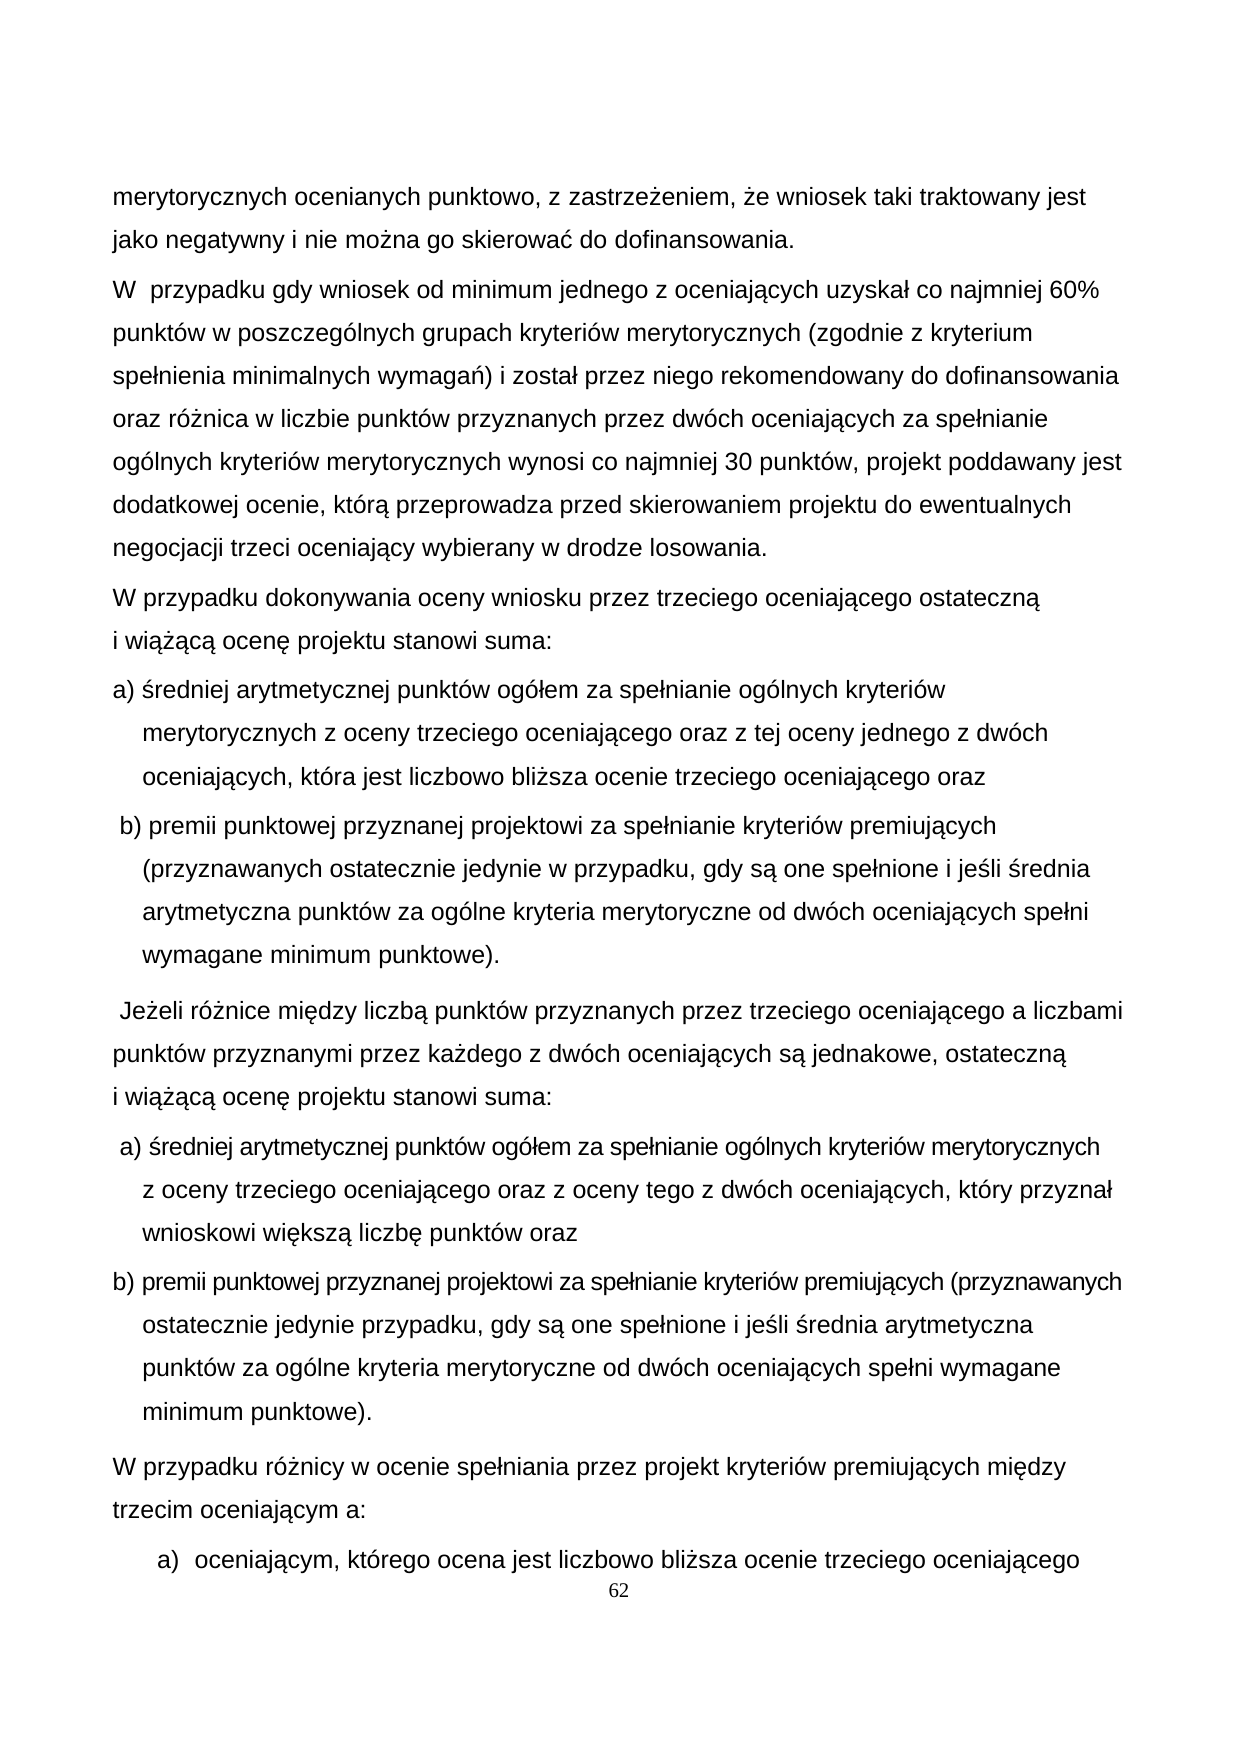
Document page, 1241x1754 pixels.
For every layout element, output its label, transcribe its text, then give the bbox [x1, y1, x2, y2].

text b) premii punktowej przyznanej projektowi za spełnianie kryteriów premiujących (przyznawanych ostatecznie jedynie w przypadku, gdy są one spełnione i jeśli średnia arytmetyczna punktów za ogólne kryteria merytoryczne od dwóch oceniających spełni wymagane minimum punktowe). [112, 811, 1125, 969]
text W przypadku gdy wniosek od minimum jednego z oceniających uzyskał co najmniej 60% punktów w poszczególnych grupach kryteriów merytorycznych (zgodnie z kryterium spełnienia minimalnych wymagań) i został przez niego rekomendowany do dofinansowania oraz różnica w liczbie punktów przyznanych przez dwóch oceniających za spełnianie ogólnych kryteriów merytorycznych wynosi co najmniej 30 punktów, projekt poddawany jest dodatkowej ocenie, którą przeprowadza przed skierowaniem projektu do ewentualnych negocjacji trzeci oceniający wybierany w drodze losowania. [112, 274, 1125, 562]
text a) średniej arytmetycznej punktów ogółem za spełnianie ogólnych kryteriów merytorycznych z oceny trzeciego oceniającego oraz z tej oceny jednego z dwóch oceniających, która jest liczbowo bliższa ocenie trzeciego oceniającego oraz [112, 675, 1125, 790]
text Jeżeli różnice między liczbą punktów przyznanych przez trzeciego oceniającego a liczbami punktów przyznanymi przez każdego z dwóch oceniających są jednakowe, ostateczną i wiążącą ocenę projektu stanowi suma: [112, 996, 1125, 1111]
text a) średniej arytmetycznej punktów ogółem za spełnianie ogólnych kryteriów merytorycznych z oceny trzeciego oceniającego oraz z oceny tego z dwóch oceniających, który przyznał wnioskowi większą liczbę punktów oraz [112, 1131, 1125, 1246]
text b) premii punktowej przyznanej projektowi za spełnianie kryteriów premiujących (przyznawanych ostatecznie jedynie przypadku, gdy są one spełnione i jeśli średnia arytmetyczna punktów za ogólne kryteria merytoryczne od dwóch oceniających spełni wymagane minimum punktowe). [112, 1267, 1125, 1425]
text W przypadku różnicy w ocenie spełniania przez projekt kryteriów premiujących między trzecim oceniającym a: [112, 1452, 1125, 1524]
text W przypadku dokonywania oceny wniosku przez trzeciego oceniającego ostateczną i wiążącą ocenę projektu stanowi suma: [112, 583, 1125, 654]
list oceniającym, którego ocena jest liczbowo bliższa ocenie trzeciego oceniającego [157, 1544, 1125, 1573]
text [112, 182, 1125, 254]
